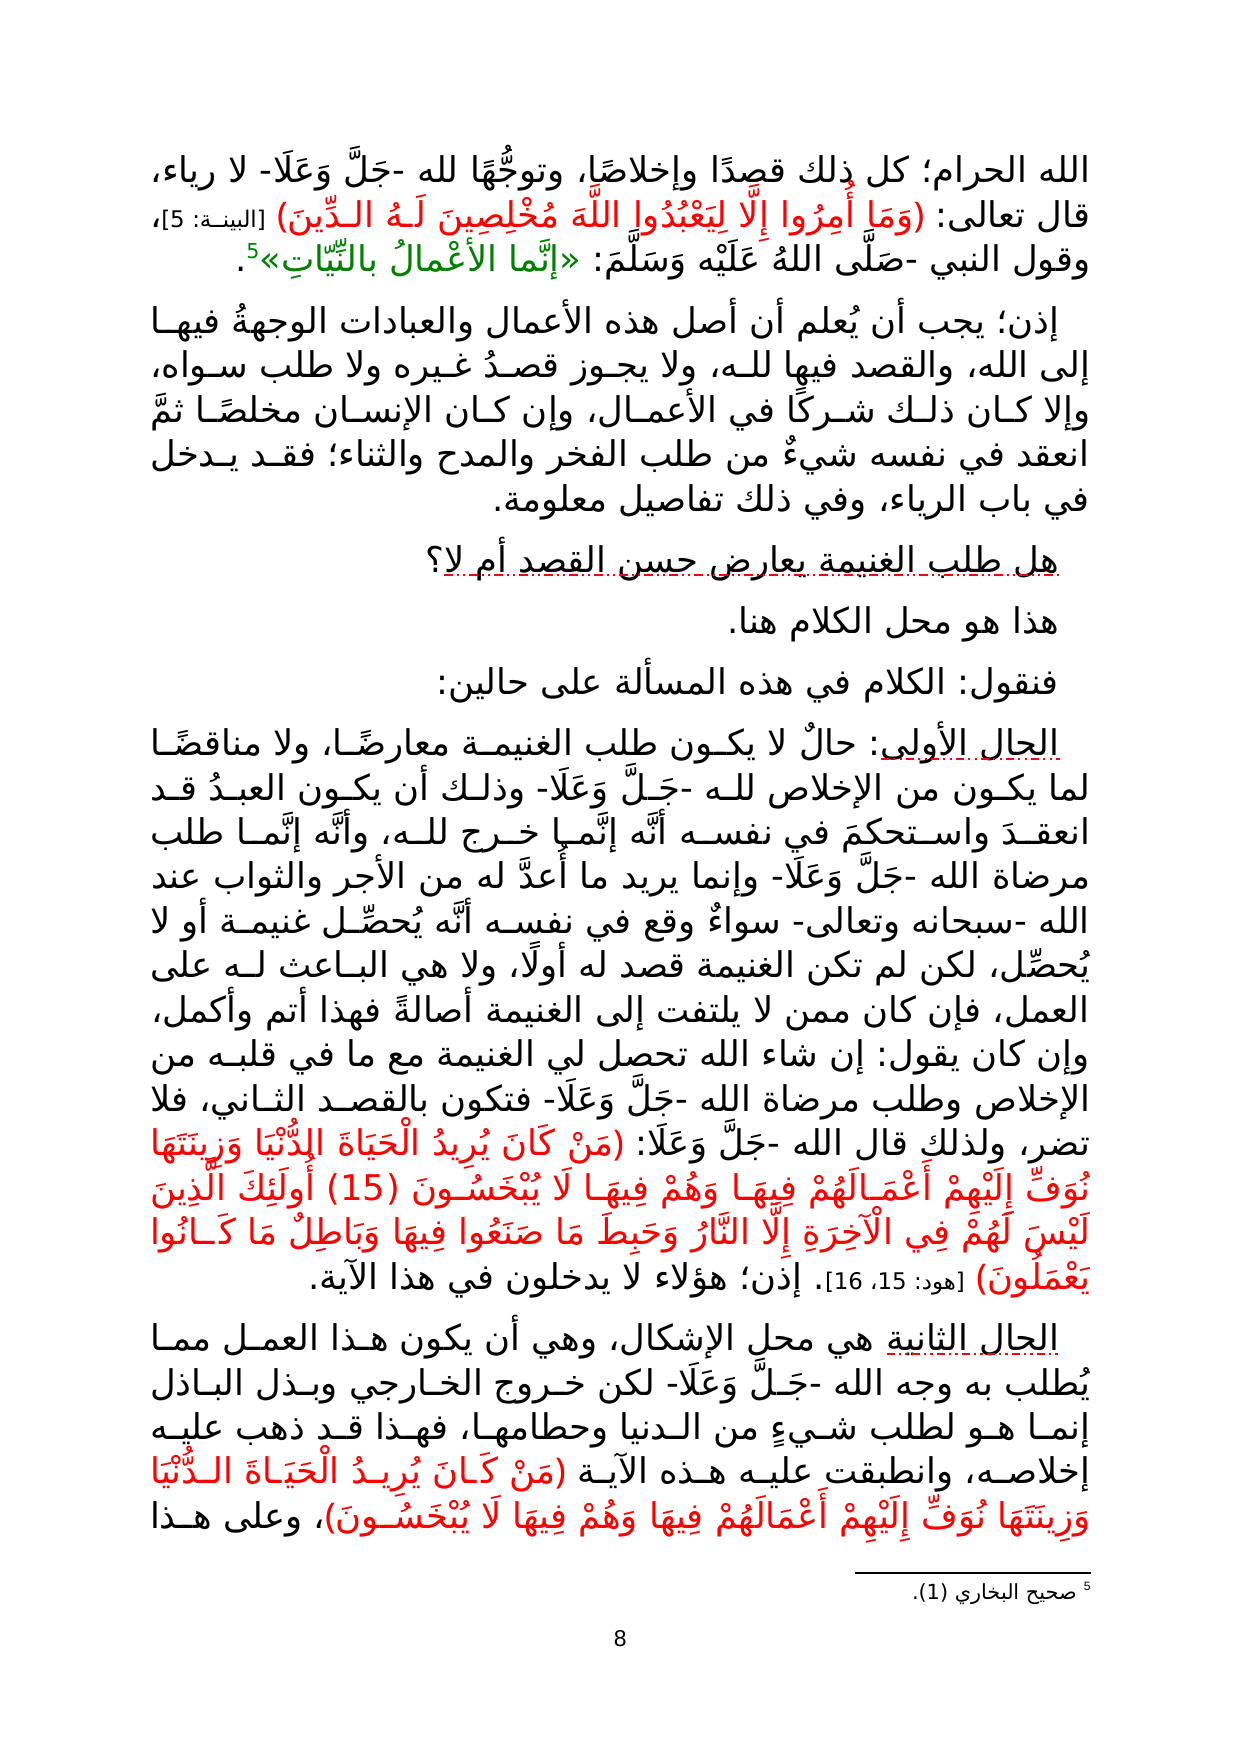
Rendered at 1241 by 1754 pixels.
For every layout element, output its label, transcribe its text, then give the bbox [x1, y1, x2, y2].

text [150, 150, 1090, 280]
text هذا هو محل الكلام هنا. [150, 600, 1090, 642]
text إذن؛ يجب أن يُعلم أن أصل هذه الأعمال والعبادات الوجهةُ فيها إلى الله، والقصد فيها لله، ولا يجوز قصدُ غيره ولا طلب سواه، وإلا كان ذلك شركًا في الأعمال، وإن كان الإنسان مخلصًا ثمَّ انعقد في نفسه شيءٌ من طلب الفخر والمدح والثناء؛ فقد يدخل في باب الرياء، وفي ذلك تفاصيل معلومة. [150, 300, 1090, 519]
text هل طلب الغنيمة يعارض حسن القصد أم لا؟ [150, 539, 1090, 580]
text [150, 1317, 1090, 1537]
text الحال الأولى: حالٌ لا يكون طلب الغنيمة معارضًا، ولا مناقضًا لما يكون من الإخلاص لله -جَلَّ وَعَلَا- وذلك أن يكون العبدُ قد انعقدَ واستحكمَ في نفسه أنَّه إنَّما خرج لله، وأنَّه إنَّما طلب مرضاة الله -جَلَّ وَعَلَا- وإنما يريد ما أُعدَّ له من الأجر والثواب عند الله -سبحانه وتعالى- سواءٌ وقع في نفسه أنَّه يُحصِّل غنيمة أو لا يُحصِّل، لكن لم تكن الغنيمة قصد له أولًا، ولا هي الباعث له على العمل، فإن كان ممن لا يلتفت إلى الغنيمة أصالةً فهذا أتم وأكمل، وإن كان يقول: إن شاء الله تحصل لي الغنيمة مع ما في قلبه من الإخلاص وطلب مرضاة الله -جَلَّ وَعَلَا- فتكون بالقصد الثاني، فلا تضر، ولذلك قال الله -جَلَّ وَعَلَا: ﴿مَنْ كَانَ يُرِيدُ الْحَيَاةَ الدُّنْيَا وَزِينَتَهَا نُوَفِّ إِلَيْهِمْ أَعْمَالَهُمْ فِيهَا وَهُمْ فِيهَا لَا يُبْخَسُونَ (15) أُولَئِكَ الَّذِينَ لَيْسَ لَهُمْ فِي الْآخِرَةِ إِلَّا النَّارُ وَحَبِطَ مَا صَنَعُوا فِيهَا وَبَاطِلٌ مَا كَانُوا يَعْمَلُونَ﴾ [هود: 15، 16]. إذن؛ هؤلاء لا يدخلون في هذا الآية. [150, 723, 1090, 1298]
text فنقول: الكلام في هذه المسألة على حالين: [150, 661, 1090, 703]
